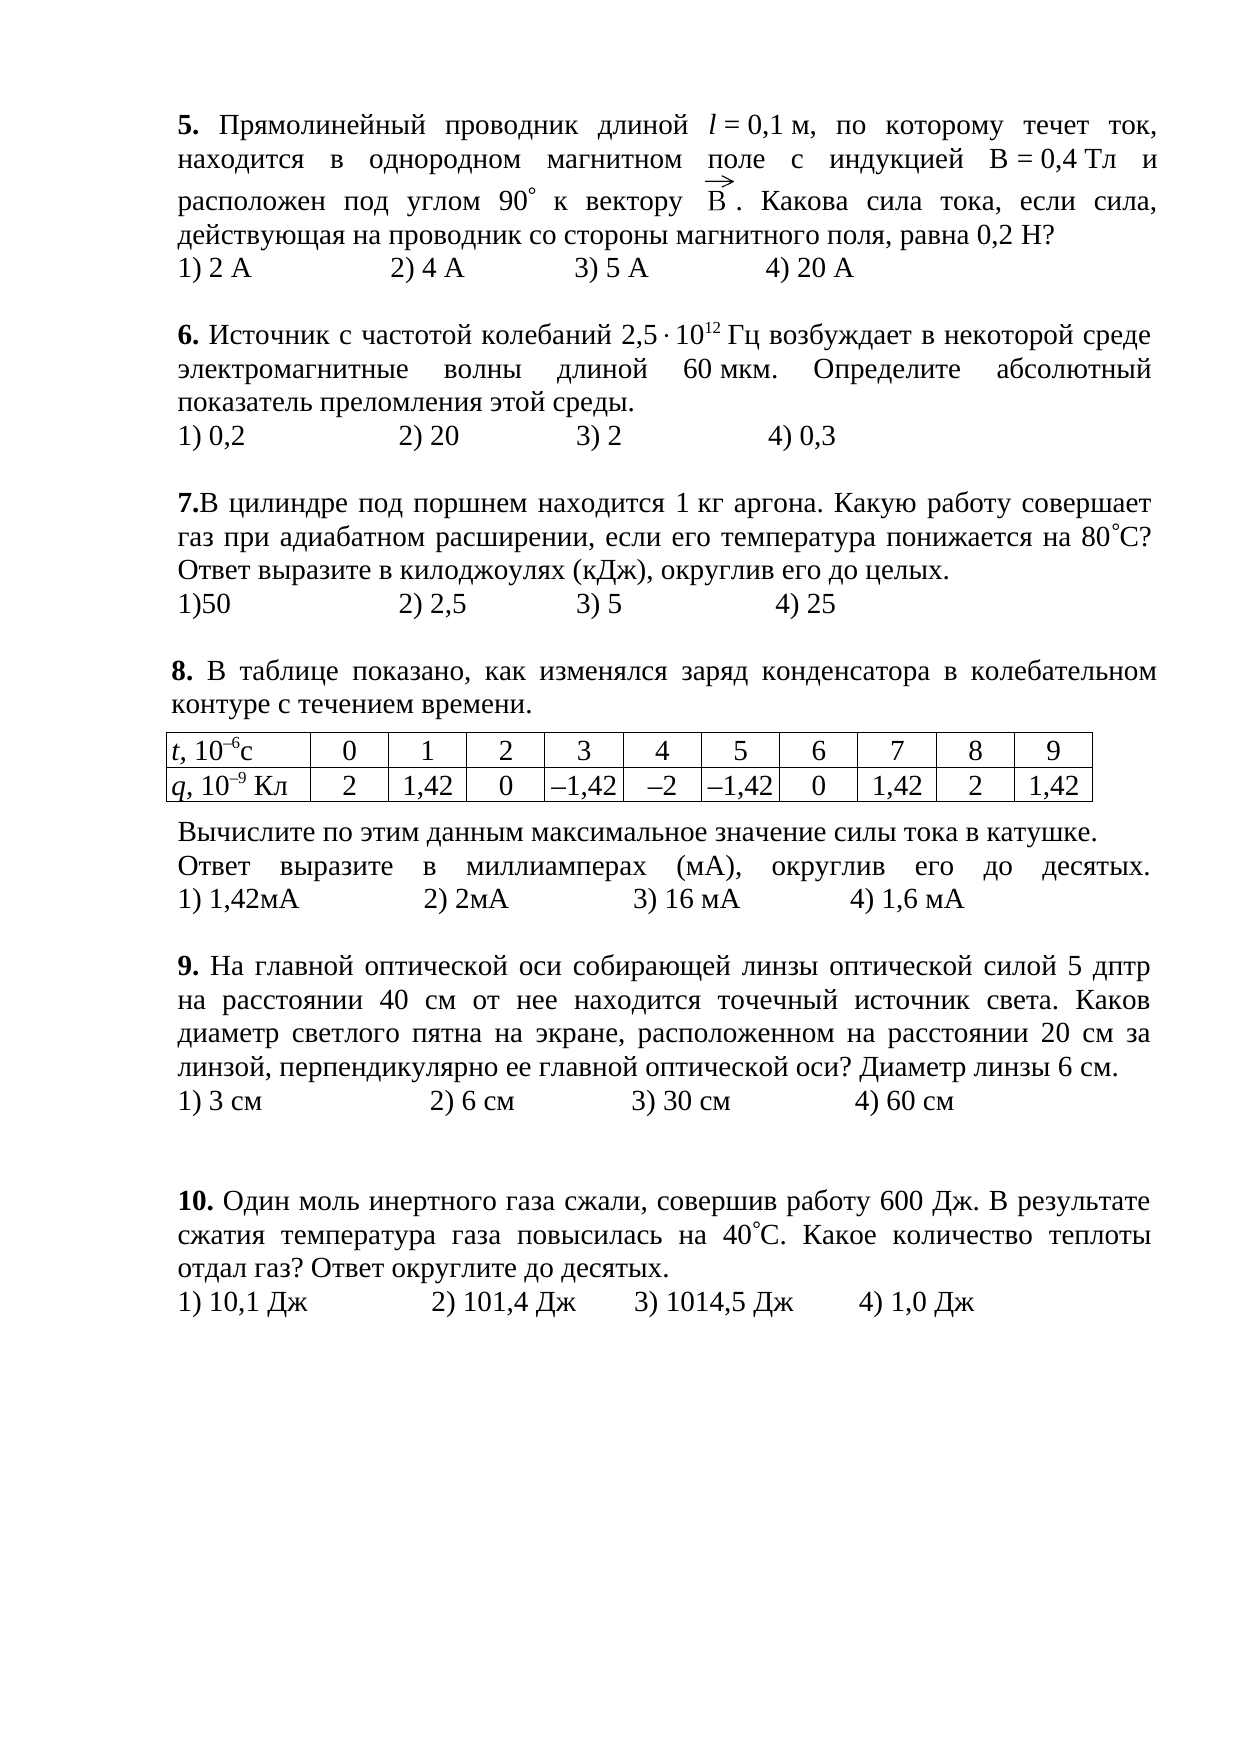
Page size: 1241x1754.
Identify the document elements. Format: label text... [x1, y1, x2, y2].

text 6. Источник с частотой колебаний 2,51012 Гц возбуждает в некоторой среде электромагнитные волны длиной 60 мкм. Определите абсолютный показатель преломления этой среды. [177, 317, 1152, 418]
text 1) 3 см 2) 6 см 3) 30 см 4) 60 см [177, 1083, 1152, 1116]
table_header 0 [311, 733, 388, 767]
table_cell 1,42 [389, 768, 466, 801]
table_header 1 [389, 733, 466, 767]
text 10. Один моль инертного газа сжали, совершив работу 600 Дж. В результате сжатия температура газа повысилась на 40С. Какое количество теплоты отдал газ? Ответ округлите до десятых. [177, 1183, 1152, 1284]
text 1) 10,1 Дж 2) 101,4 Дж 3) 1014,5 Дж 4) 1,0 Дж [177, 1284, 1152, 1317]
table_header 6 [780, 733, 857, 767]
text 5. Прямолинейный проводник длиной l = 0,1 м, по которому течет ток, находится в однородном магнитном поле с индукцией В = 0,4 Тл и расположен под углом 90 к вектору . Какова сила тока, если сила, действующая на проводник со стороны магнитного поля, равна 0,2 Н? [177, 74, 1158, 250]
table_header 4 [624, 733, 701, 767]
table_cell –2 [624, 768, 701, 801]
table_cell q, 10–9 Кл [167, 768, 310, 801]
text 7.В цилиндре под поршнем находится 1 кг аргона. Какую работу совершает газ при адиабатном расширении, если его температура понижается на 80С?Ответ выразите в килоджоулях (кДж), округлив его до целых. [177, 485, 1152, 586]
table_header 8 [937, 733, 1014, 767]
table_header 3 [545, 733, 623, 767]
text 9. На главной оптической оси собирающей линзы оптической силой 5 дптр на расстоянии 40 см от нее находится точечный источник света. Каков диаметр светлого пятна на экране, расположенном на расстоянии 20 см за линзой, перпендикулярно ее главной оптической оси? Диаметр линзы 6 см. [177, 948, 1152, 1083]
table_header 5 [702, 733, 779, 767]
text 8. В таблице показано, как изменялся заряд конденсатора в колебательном контуре с течением времени. [171, 619, 1158, 720]
table_header 9 [1015, 733, 1092, 767]
table_cell 1,42 [1015, 768, 1092, 801]
table_header 2 [467, 733, 544, 767]
table_header 7 [858, 733, 936, 767]
table_cell –1,42 [702, 768, 779, 801]
table_cell 2 [311, 768, 388, 801]
table_cell 2 [937, 768, 1014, 801]
text Ответ выразите в миллиамперах (мА), округлив его до десятых. 1) 1,42мА 2) 2мА 3) 16 мА 4) 1,6 мА [177, 848, 1152, 915]
table_cell 0 [467, 768, 544, 801]
table_cell 0 [780, 768, 857, 801]
table_header t, 10–6c [167, 733, 310, 767]
text 1) 2 А 2) 4 А 3) 5 А 4) 20 А [177, 250, 1152, 284]
text 1)50 2) 2,5 3) 5 4) 25 [177, 586, 1152, 619]
text 1) 0,2 2) 20 3) 2 4) 0,3 [177, 418, 1152, 452]
table_cell –1,42 [545, 768, 623, 801]
text Вычислите по этим данным максимальное значение силы тока в катушке. [177, 814, 1152, 848]
table_cell 1,42 [858, 768, 936, 801]
